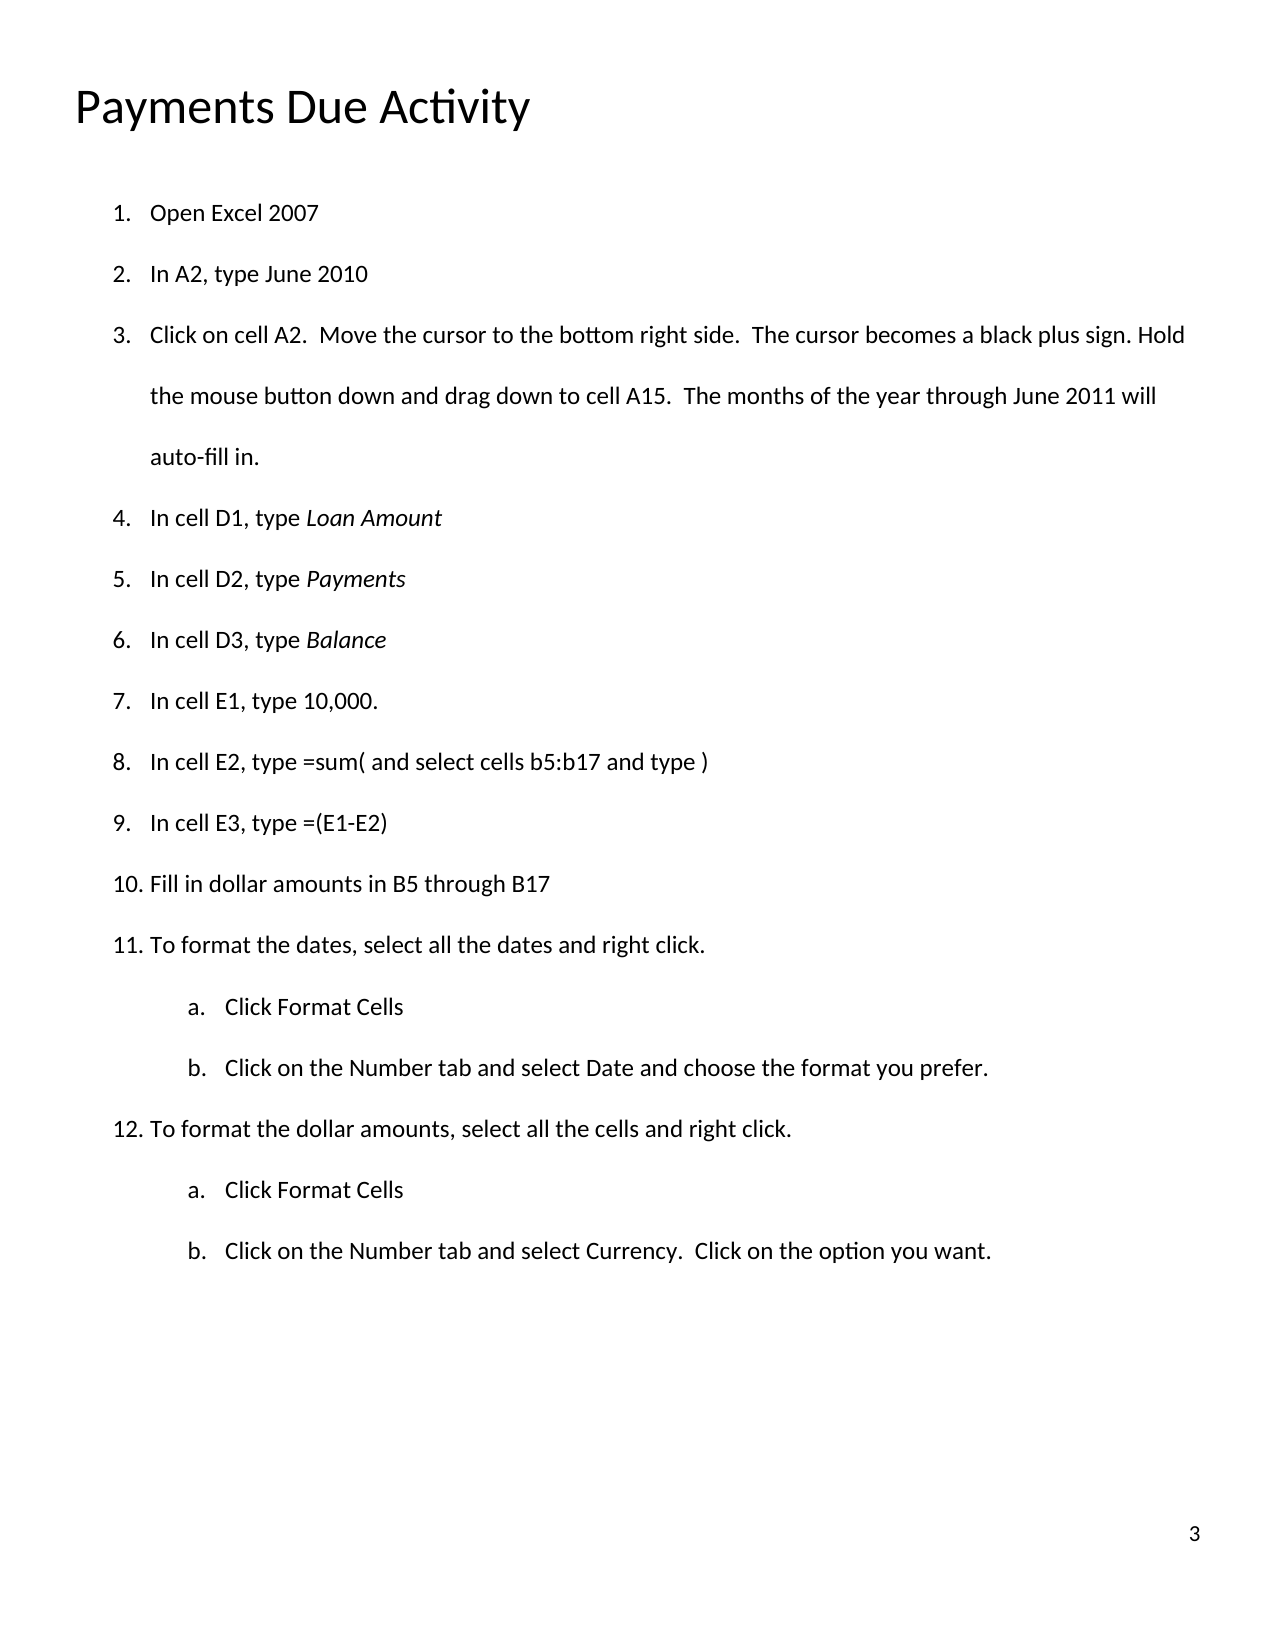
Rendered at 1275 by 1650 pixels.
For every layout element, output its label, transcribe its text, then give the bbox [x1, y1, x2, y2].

list To format the dates, select all the dates and right click. [112, 929, 1200, 960]
list Click on cell A2. Move the cursor to the bottom right side. The cursor becomes a black plus sign. Hold the mouse button down and drag down to cell A15. The months of the year through June 2011 will auto-fill in. [112, 319, 1200, 472]
list In cell E1, type 10,000. [112, 685, 1200, 716]
list In cell E2, type =sum( and select cells b5:b17 and type ) [112, 746, 1200, 777]
list Click on the Number tab and select Currency. Click on the option you want. [187, 1235, 1200, 1265]
list Click on the Number tab and select Date and choose the format you prefer. [187, 1052, 1200, 1082]
list Click Format Cells [187, 1174, 1200, 1204]
text Payments Due Activity [75, 75, 1200, 136]
list To format the dollar amounts, select all the cells and right click. [112, 1113, 1200, 1143]
list Click Format Cells [187, 991, 1200, 1021]
list Fill in dollar amounts in B5 through B17 [112, 868, 1200, 899]
list In cell D1, type Loan Amount [112, 502, 1200, 533]
list In cell D2, type Payments [112, 563, 1200, 594]
list In cell D3, type Balance [112, 624, 1200, 655]
list Open Excel 2007 [112, 197, 1200, 228]
list In A2, type June 2010 [112, 258, 1200, 289]
list In cell E3, type =(E1-E2) [112, 807, 1200, 838]
